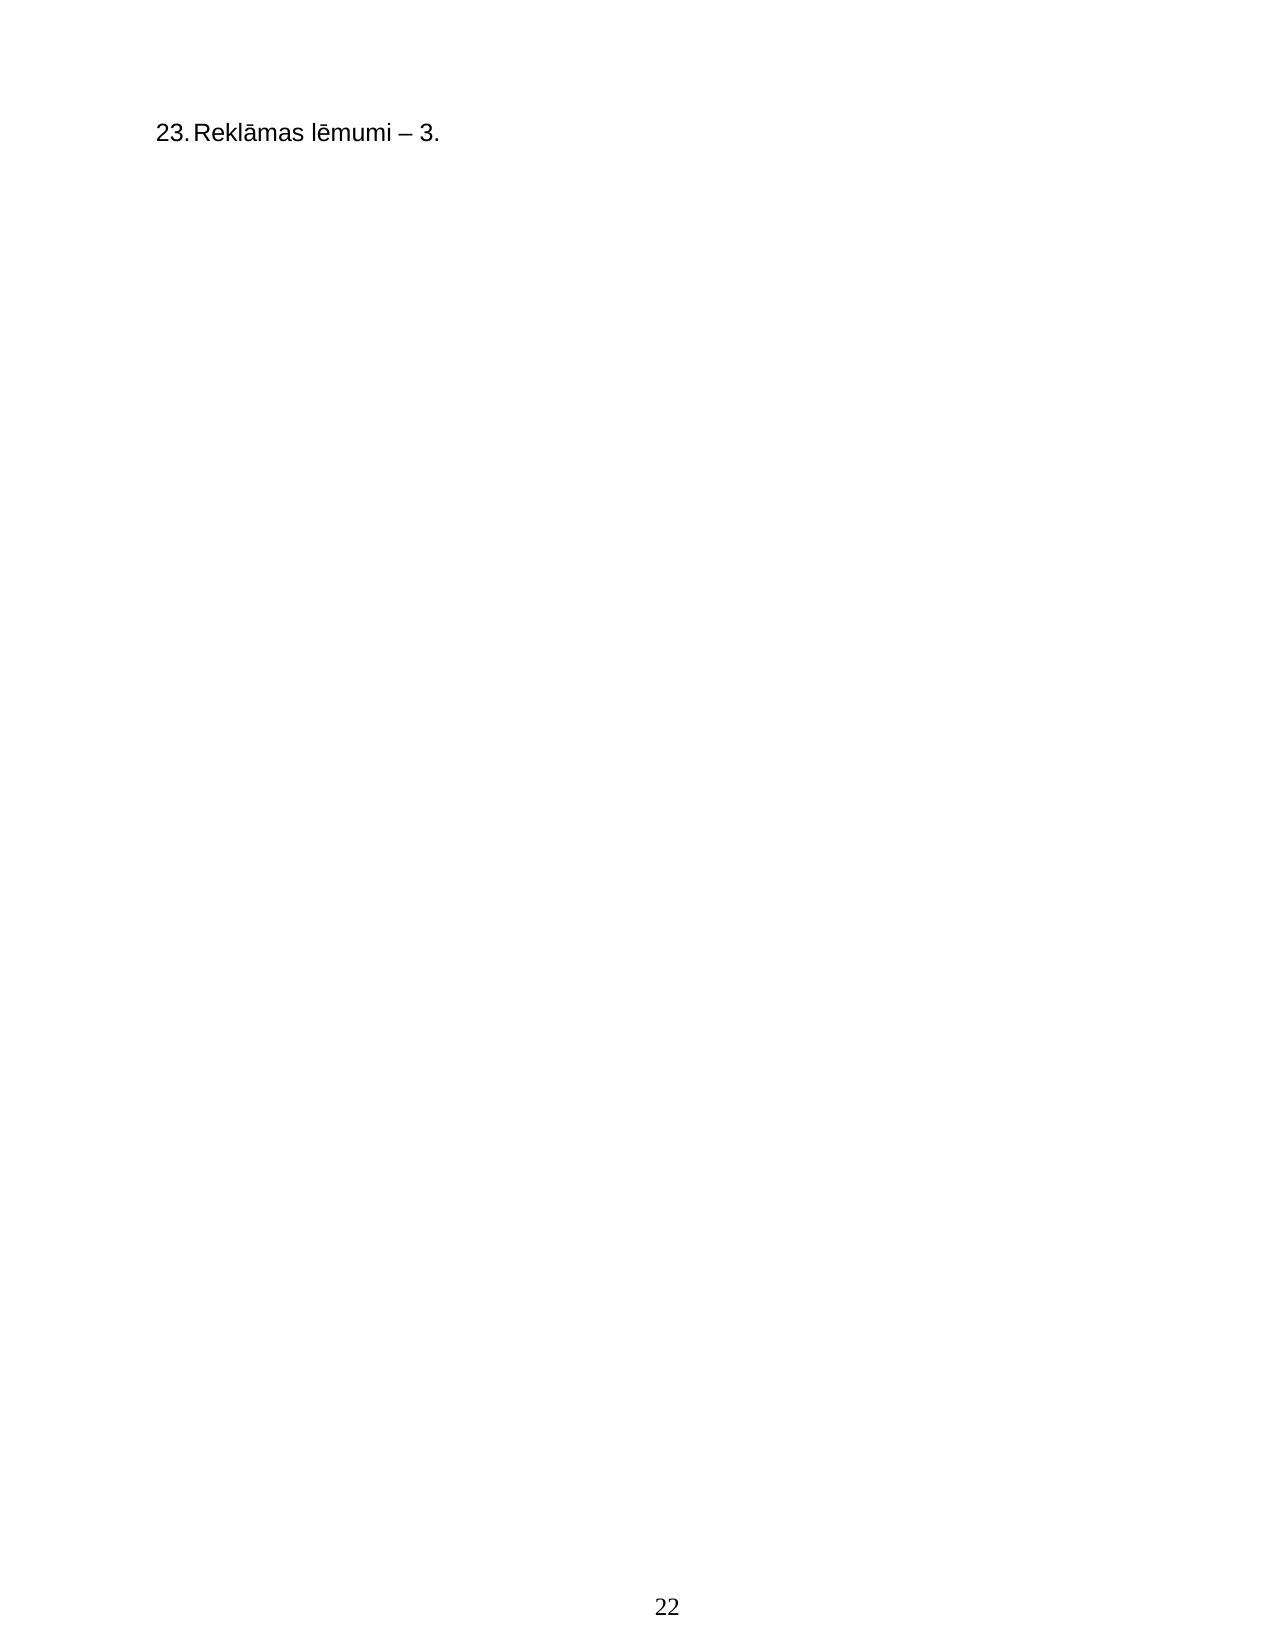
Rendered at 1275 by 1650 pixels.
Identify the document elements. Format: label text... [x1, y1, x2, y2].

list Reklāmas lēmumi – 3. [156, 118, 1216, 147]
